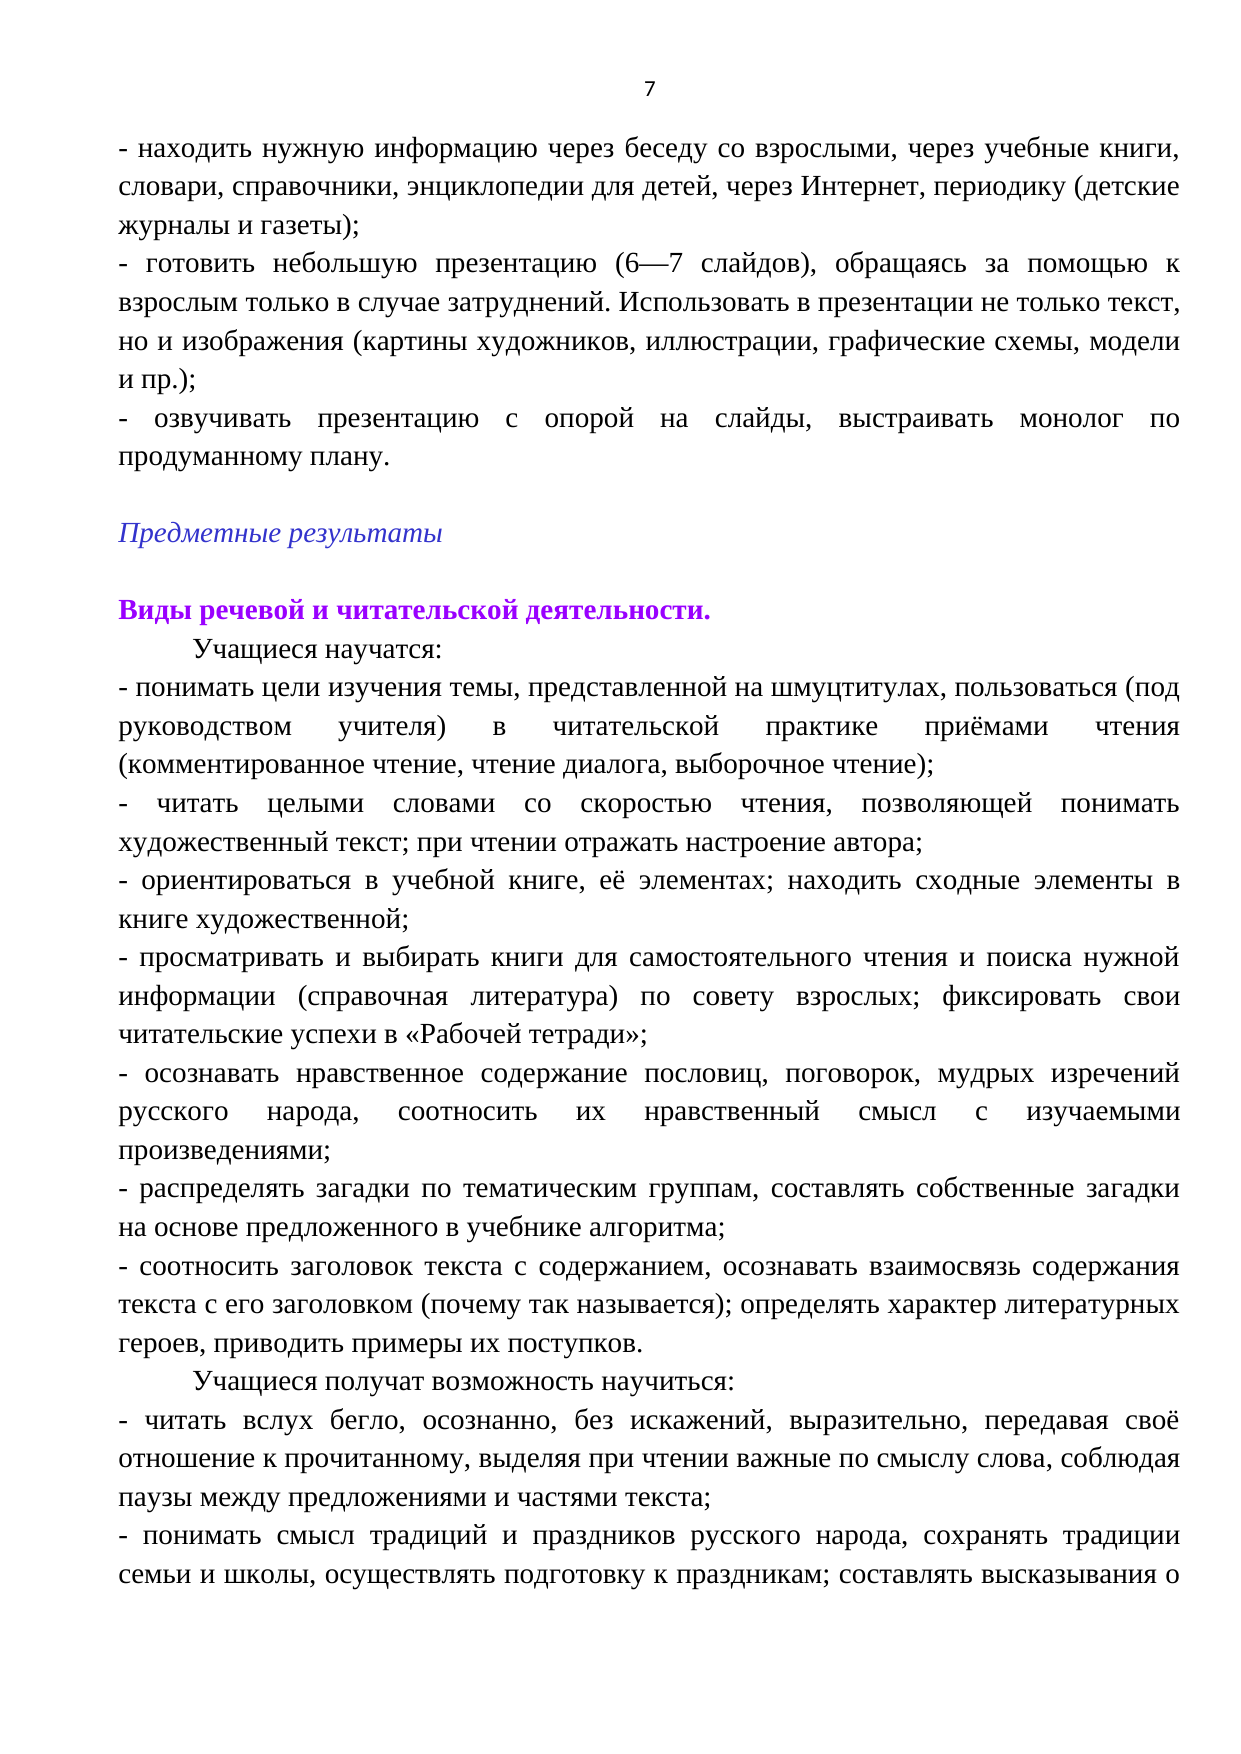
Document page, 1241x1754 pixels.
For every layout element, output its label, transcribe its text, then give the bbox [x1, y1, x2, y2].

text - озвучивать презентацию с опорой на слайды, выстраивать монолог по продуманному плану. [118, 400, 1181, 472]
text - просматривать и выбирать книги для самостоятельного чтения и поиска нужной информации (справочная литература) по совету взрослых; фиксировать свои читательские успехи в «Рабочей тетради»; [118, 939, 1181, 1050]
text - находить нужную информацию через беседу со взрослыми, через учебные книги, словари, справочники, энциклопедии для детей, через Интернет, периодику (детские журналы и газеты); [118, 130, 1181, 241]
text - понимать цели изучения темы, представленной на шмуцтитулах, пользоваться (под руководством учителя) в читательской практике приёмами чтения (комментированное чтение, чтение диалога, выборочное чтение); [118, 669, 1181, 780]
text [118, 1517, 1181, 1589]
text - читать вслух бегло, осознанно, без искажений, выразительно, передавая своё отношение к прочитанному, выделяя при чтении важные по смыслу слова, соблюдая паузы между предложениями и частями текста; [118, 1402, 1181, 1512]
text - готовить небольшую презентацию (6—7 слайдов), обращаясь за помощью к взрослым только в случае затруднений. Использовать в презентации не только текст, но и изображения (картины художников, иллюстрации, графические схемы, модели и пр.); [118, 246, 1181, 395]
text Предметные результаты [118, 515, 1181, 549]
text - осознавать нравственное содержание пословиц, поговорок, мудрых изречений русского народа, соотносить их нравственный смысл с изучаемыми произведениями; [118, 1055, 1181, 1166]
text - ориентироваться в учебной книге, её элементах; находить сходные элементы в книге художественной; [118, 862, 1181, 934]
text Виды речевой и читательской деятельности. [118, 592, 1181, 626]
text - читать целыми словами со скоростью чтения, позволяющей понимать художественный текст; при чтении отражать настроение автора; [118, 785, 1181, 857]
text - распределять загадки по тематическим группам, составлять собственные загадки на основе предложенного в учебнике алгоритма; [118, 1171, 1181, 1243]
text Учащиеся научатся: [118, 631, 1181, 664]
text Учащиеся получат возможность научиться: [118, 1363, 1181, 1397]
text - соотносить заголовок текста с содержанием, осознавать взаимосвязь содержания текста с его заголовком (почему так называется); определять характер литературных героев, приводить примеры их поступков. [118, 1248, 1181, 1358]
